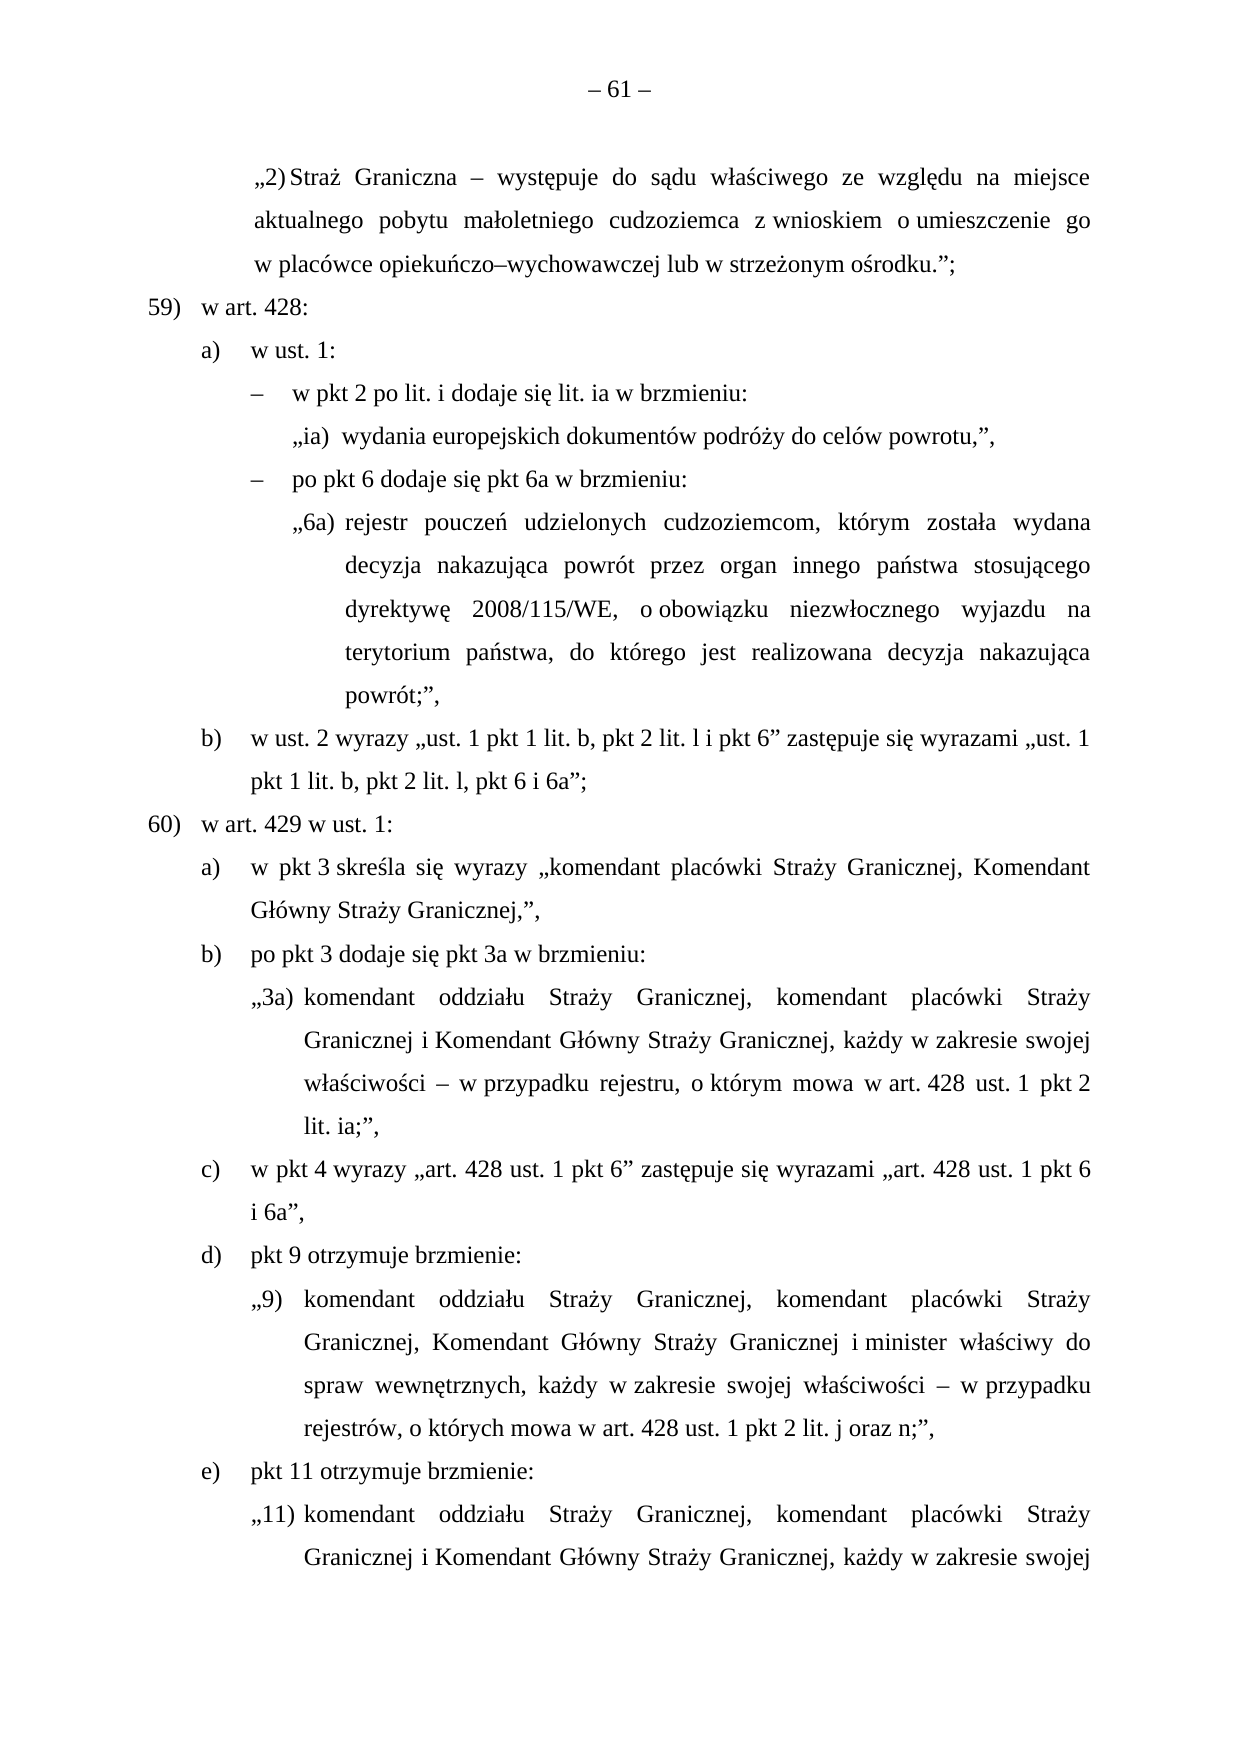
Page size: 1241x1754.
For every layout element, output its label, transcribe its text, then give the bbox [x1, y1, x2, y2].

text „6a) rejestr pouczeń udzielonych cudzoziemcom, którym została wydana decyzja nakazująca powrót przez organ innego państwa stosującego dyrektywę 2008/115/WE, o obowiązku niezwłocznego wyjazdu na terytorium państwa, do którego jest realizowana decyzja nakazująca powrót;”, [292, 507, 1091, 709]
text b) po pkt 3 dodaje się pkt 3a w brzmieniu: [201, 939, 1091, 967]
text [251, 1499, 1091, 1571]
text „ia) wydania europejskich dokumentów podróży do celów powrotu,”, [292, 421, 1091, 450]
text 59) w art. 428: [148, 292, 1091, 321]
text e) pkt 11 otrzymuje brzmienie: [201, 1456, 1091, 1485]
text „9) komendant oddziału Straży Granicznej, komendant placówki Straży Granicznej, Komendant Główny Straży Granicznej i minister właściwy do spraw wewnętrznych, każdy w zakresie swojej właściwości – w przypadku rejestrów, o których mowa w art. 428 ust. 1 pkt 2 lit. j oraz n;”, [251, 1284, 1091, 1442]
text d) pkt 9 otrzymuje brzmienie: [201, 1241, 1091, 1269]
text c) w pkt 4 wyrazy „art. 428 ust. 1 pkt 6” zastępuje się wyrazami „art. 428 ust. 1 pkt 6 i 6a”, [201, 1154, 1091, 1226]
text „2) Straż Graniczna – występuje do sądu właściwego ze względu na miejsce aktualnego pobytu małoletniego cudzoziemca z wnioskiem o umieszczenie go w placówce opiekuńczo–wychowawczej lub w strzeżonym ośrodku.”; [254, 162, 1091, 277]
text b) w ust. 2 wyrazy „ust. 1 pkt 1 lit. b, pkt 2 lit. l i pkt 6” zastępuje się wyrazami „ust. 1 pkt 1 lit. b, pkt 2 lit. l, pkt 6 i 6a”; [201, 723, 1091, 795]
text – w pkt 2 po lit. i dodaje się lit. ia w brzmieniu: [251, 378, 1091, 407]
text a) w pkt 3 skreśla się wyrazy „komendant placówki Straży Granicznej, Komendant Główny Straży Granicznej,”, [201, 852, 1091, 924]
text a) w ust. 1: [201, 335, 1091, 364]
text – po pkt 6 dodaje się pkt 6a w brzmieniu: [251, 464, 1091, 493]
text 60) w art. 429 w ust. 1: [148, 809, 1091, 838]
text „3a) komendant oddziału Straży Granicznej, komendant placówki Straży Granicznej i Komendant Główny Straży Granicznej, każdy w zakresie swojej właściwości – w przypadku rejestru, o którym mowa w art. 428 ust. 1 pkt 2 lit. ia;”, [251, 982, 1091, 1140]
